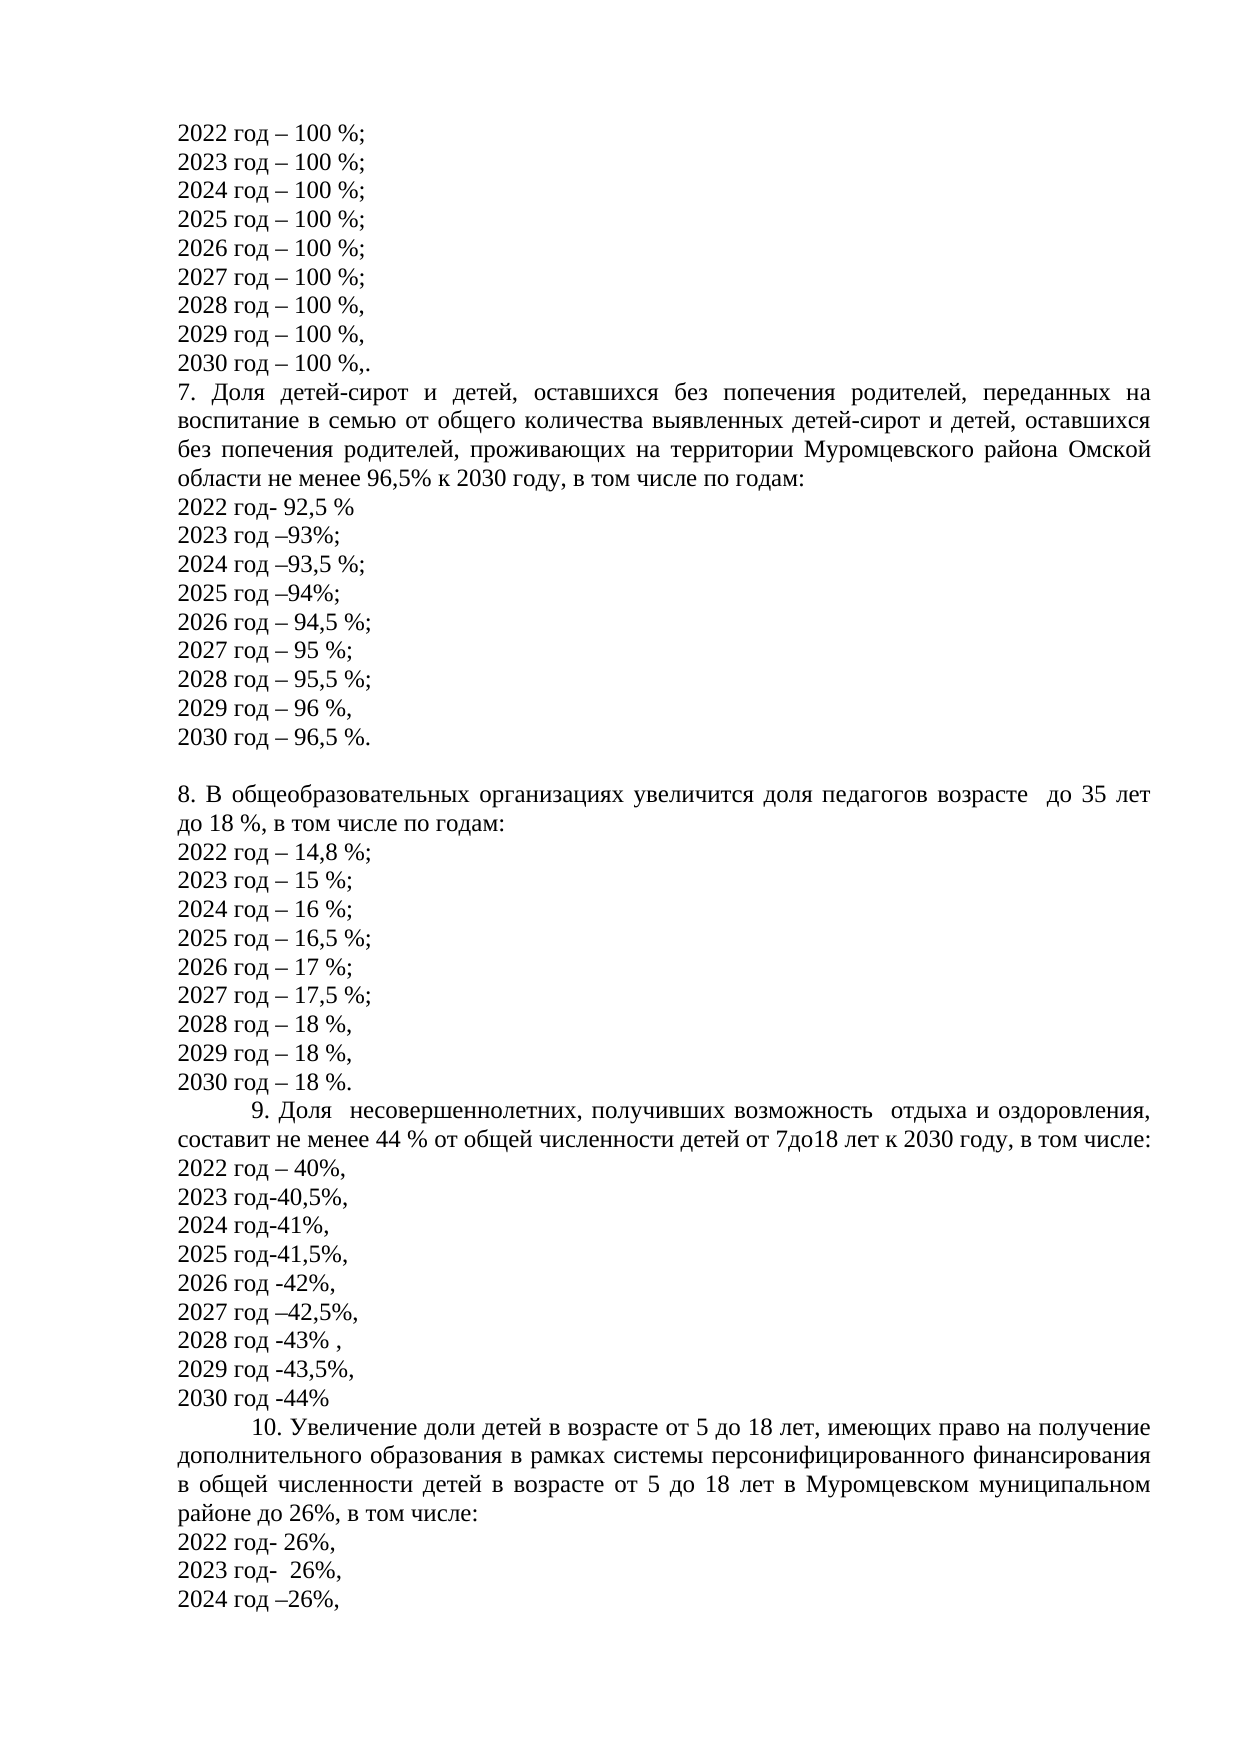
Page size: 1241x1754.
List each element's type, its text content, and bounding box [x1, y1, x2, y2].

text 2023 год – 15 %; [177, 866, 1152, 894]
text 2027 год – 100 %; [177, 262, 1152, 291]
text 2024 год – 100 %; [177, 176, 1152, 204]
text 2026 год – 100 %; [177, 233, 1152, 262]
text 2024 год –26%, [177, 1584, 1152, 1613]
text 2030 год – 96,5 %. [177, 722, 1152, 751]
text 2024 год-41%, [177, 1211, 1152, 1239]
text 2023 год-40,5%, [177, 1182, 1152, 1211]
text 2026 год – 94,5 %; [177, 607, 1152, 636]
text 2030 год -44% [177, 1383, 1152, 1412]
text 2023 год –93%; [177, 521, 1152, 549]
text 2029 год – 100 %, [177, 319, 1152, 348]
text 2029 год – 18 %, [177, 1038, 1152, 1067]
text 2030 год – 18 %. [177, 1067, 1152, 1096]
text 2022 год – 14,8 %; [177, 837, 1152, 866]
text 2023 год – 100 %; [177, 147, 1152, 176]
text 2028 год -43% , [177, 1326, 1152, 1354]
text 2027 год –42,5%, [177, 1297, 1152, 1326]
text 2028 год – 18 %, [177, 1009, 1152, 1038]
text 9. Доля несовершеннолетних, получивших возможность отдыха и оздоровления, составит не менее 44 % от общей численности детей от 7до18 лет к 2030 году, в том числе: [177, 1096, 1152, 1153]
text 2022 год – 40%, [177, 1153, 1152, 1182]
text 7. Доля детей-сирот и детей, оставшихся без попечения родителей, переданных на воспитание в семью от общего количества выявленных детей-сирот и детей, оставшихся без попечения родителей, проживающих на территории Муромцевского района Омской области не менее 96,5% к 2030 году, в том числе по годам: [177, 377, 1152, 492]
text 2027 год – 17,5 %; [177, 981, 1152, 1009]
text 2028 год – 95,5 %; [177, 664, 1152, 693]
text 2028 год – 100 %, [177, 291, 1152, 319]
text 2025 год –94%; [177, 578, 1152, 607]
text 2026 год -42%, [177, 1268, 1152, 1297]
text 2025 год – 100 %; [177, 204, 1152, 233]
text 2029 год -43,5%, [177, 1354, 1152, 1383]
text 2027 год – 95 %; [177, 636, 1152, 664]
text 2024 год – 16 %; [177, 894, 1152, 923]
text 2029 год – 96 %, [177, 693, 1152, 722]
text 2022 год- 26%, [177, 1527, 1152, 1556]
text 2022 год- 92,5 % [177, 492, 1152, 521]
text 2025 год – 16,5 %; [177, 923, 1152, 952]
text 2030 год – 100 %,. [177, 348, 1152, 377]
text 2023 год- 26%, [177, 1556, 1152, 1584]
text 2022 год – 100 %; [177, 118, 1152, 147]
text 10. Увеличение доли детей в возрасте от 5 до 18 лет, имеющих право на получение дополнительного образования в рамках системы персонифицированного финансирования в общей численности детей в возрасте от 5 до 18 лет в Муромцевском муниципальном районе до 26%, в том числе: [177, 1412, 1152, 1527]
text 8. В общеобразовательных организациях увеличится доля педагогов возрасте до 35 лет до 18 %, в том числе по годам: [177, 779, 1152, 837]
text 2024 год –93,5 %; [177, 549, 1152, 578]
text 2025 год-41,5%, [177, 1239, 1152, 1268]
text 2026 год – 17 %; [177, 952, 1152, 981]
